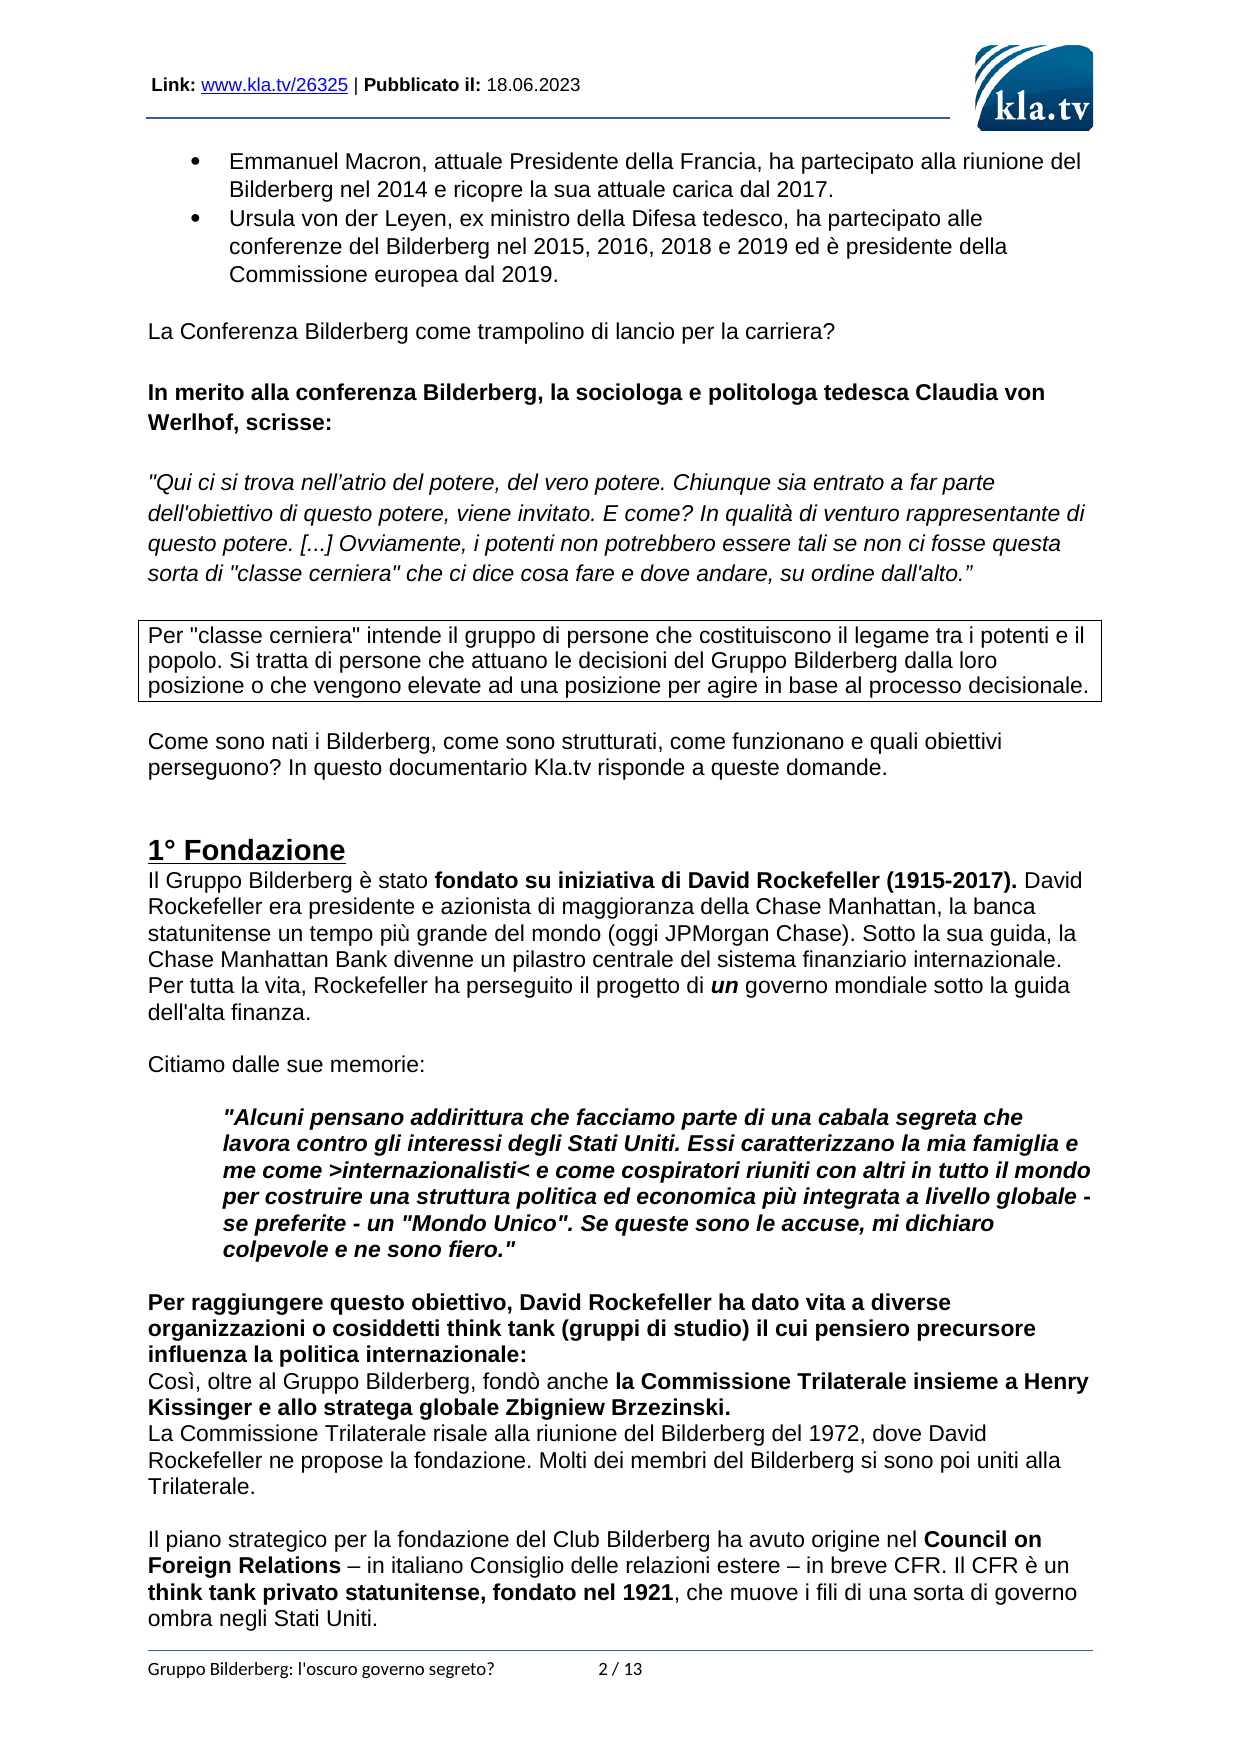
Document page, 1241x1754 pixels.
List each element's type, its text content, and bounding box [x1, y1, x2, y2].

list Emmanuel Macron, attuale Presidente della Francia, ha partecipato alla riunione del Bilderberg nel 2014 e ricopre la sua attuale carica dal 2017. [191, 148, 1093, 202]
text Per raggiungere questo obiettivo, David Rockefeller ha dato vita a diverse organizzazioni o cosiddetti think tank (gruppi di studio) il cui pensiero precursore influenza la politica internazionale: Così, oltre al Gruppo Bilderberg, fondò anche la Commissione Trilaterale insieme a Henry Kissinger e allo stratega globale Zbigniew Brzezinski. La Commissione Trilaterale risale alla riunione del Bilderberg del 1972, dove David Rockefeller ne propose la fondazione. Molti dei membri del Bilderberg si sono poi uniti alla Trilaterale. Il piano strategico per la fondazione del Club Bilderberg ha avuto origine nel Council on Foreign Relations – in italiano Consiglio delle relazioni estere – in breve CFR. Il CFR è un think tank privato statunitense, fondato nel 1921, che muove i fili di una sorta di governo ombra negli Stati Uniti. [148, 1288, 1093, 1631]
text La Conferenza Bilderberg come trampolino di lancio per la carriera? In merito alla conferenza Bilderberg, la sociologa e politologa tedesca Claudia von Werlhof, scrisse: "Qui ci si trova nell’atrio del potere, del vero potere. Chiunque sia entrato a far parte dell'obiettivo di questo potere, viene invitato. E come? In qualità di venturo rappresentante di questo potere. [...] Ovviamente, i potenti non potrebbero essere tali se non ci fosse questa sorta di "classe cerniera" che ci dice cosa fare e dove andare, su ordine dall'alto.” [148, 318, 1093, 586]
text Per "classe cerniera" intende il gruppo di persone che costituiscono il legame tra i potenti e il popolo. Si tratta di persone che attuano le decisioni del Gruppo Bilderberg dalla loro posizione o che vengono elevate ad una posizione per agire in base al processo decisionale. [139, 621, 1101, 701]
list Ursula von der Leyen, ex ministro della Difesa tedesco, ha partecipato alle conferenze del Bilderberg nel 2015, 2016, 2018 e 2019 ed è presidente della Commissione europea dal 2019. [191, 204, 1093, 316]
text Come sono nati i Bilderberg, come sono strutturati, come funzionano e quali obiettivi perseguono? In questo documentario Kla.tv risponde a queste domande. 1° Fondazione Il Gruppo Bilderberg è stato fondato su iniziativa di David Rockefeller (1915-2017). David Rockefeller era presidente e azionista di maggioranza della Chase Manhattan, la banca statunitense un tempo più grande del mondo (oggi JPMorgan Chase). Sotto la sua guida, la Chase Manhattan Bank divenne un pilastro centrale del sistema finanziario internazionale. Per tutta la vita, Rockefeller ha perseguito il progetto di un governo mondiale sotto la guida dell'alta finanza. Citiamo dalle sue memorie: [148, 702, 1093, 1078]
text "Alcuni pensano addirittura che facciamo parte di una cabala segreta che lavora contro gli interessi degli Stati Uniti. Essi caratterizzano la mia famiglia e me come >internazionalisti< e come cospiratori riuniti con altri in tutto il mondo per costruire una struttura politica ed economica più integrata a livello globale - se preferite - un "Mondo Unico". Se queste sono le accuse, mi dichiaro colpevole e ne sono fiero." [223, 1104, 1093, 1262]
